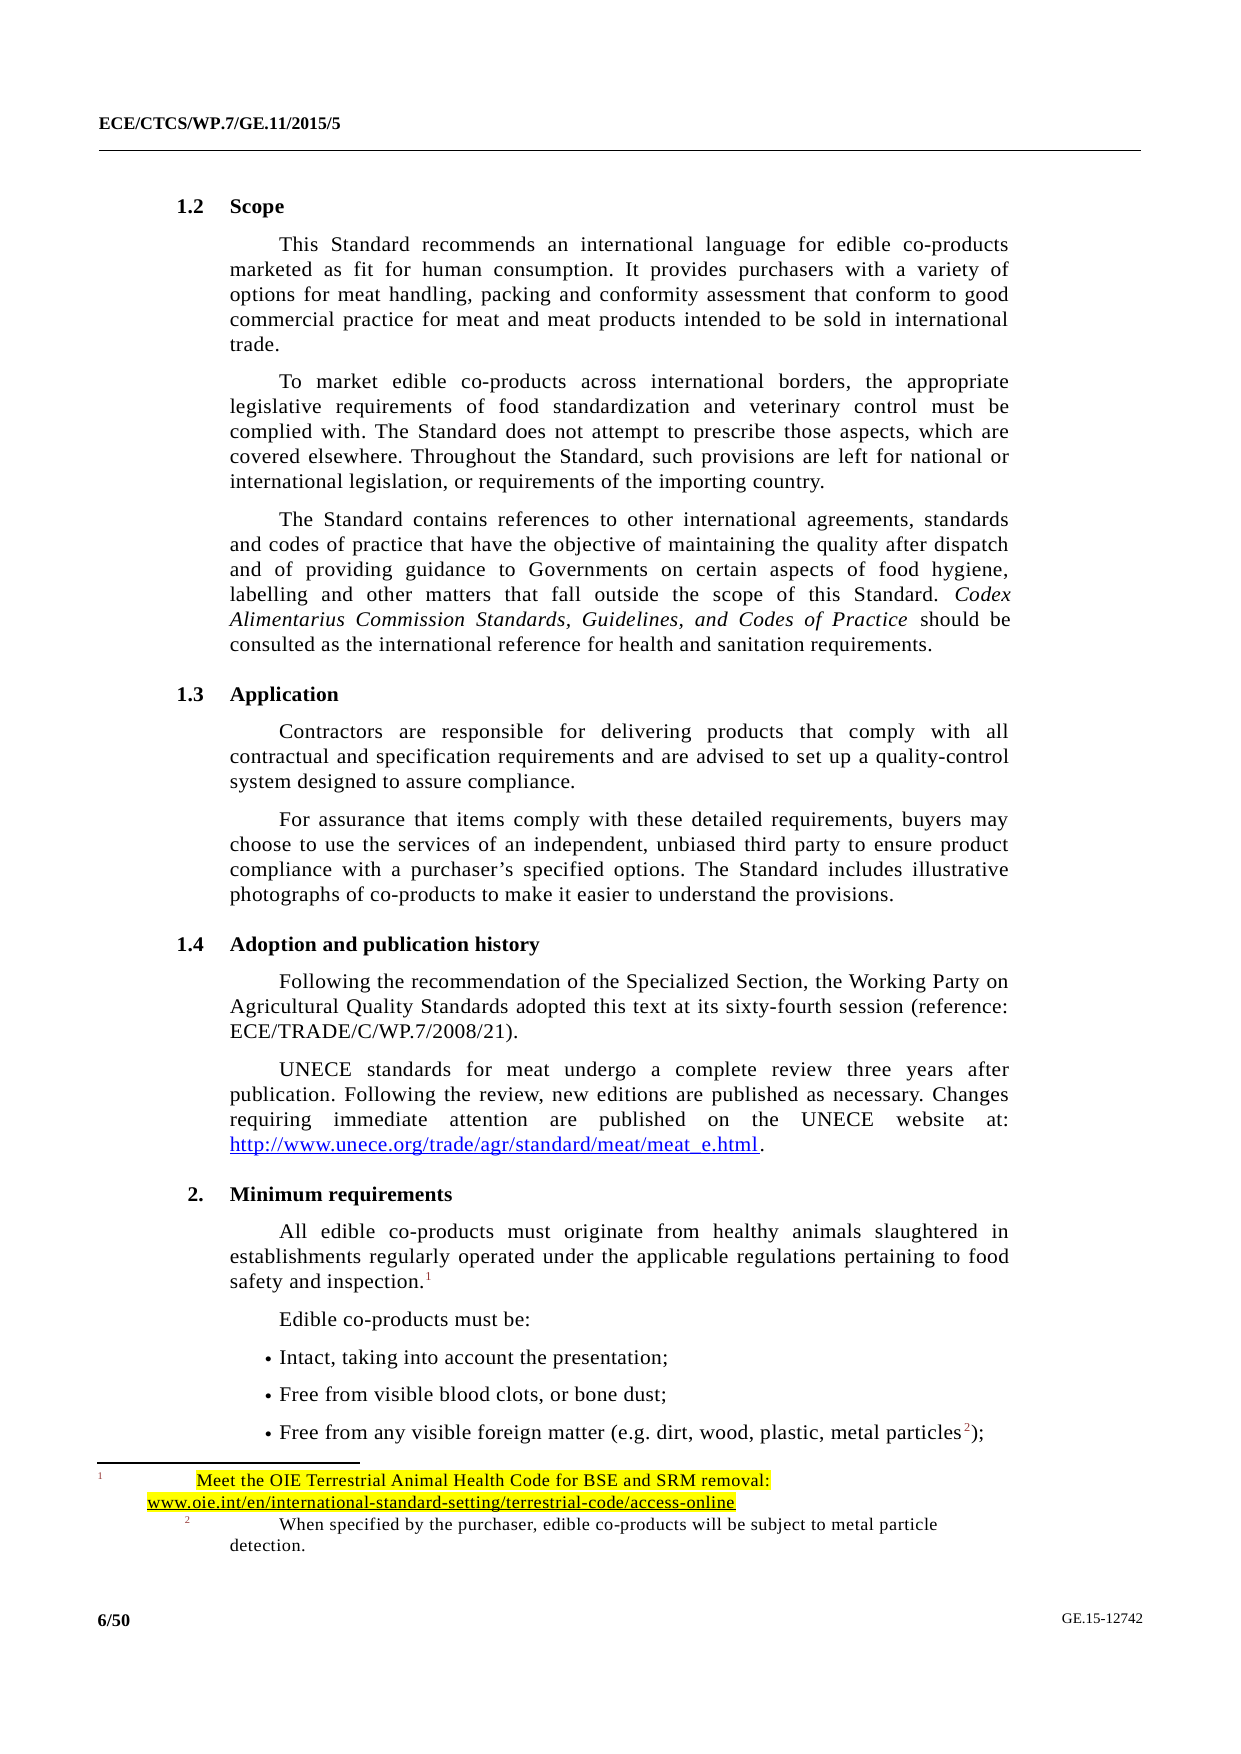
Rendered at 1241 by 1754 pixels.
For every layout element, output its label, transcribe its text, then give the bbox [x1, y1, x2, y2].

text 2. Minimum requirements [97, 1181, 1011, 1206]
text The Standard contains references to other international agreements, standards and codes of practice that have the objective of maintaining the quality after dispatch and of providing guidance to Governments on certain aspects of food hygiene, labelling and other matters that fall outside the scope of this Standard. Codex Alimentarius Commission Standards, Guidelines, and Codes of Practice should be consulted as the international reference for health and sanitation requirements. [229, 506, 1011, 656]
text To market edible co-products across international borders, the appropriate legislative requirements of food standardization and veterinary control must be complied with. The Standard does not attempt to prescribe those aspects, which are covered elsewhere. Throughout the Standard, such provisions are left for national or international legislation, or requirements of the importing country. [229, 369, 1011, 494]
text 1.2 Scope [0, 194, 1143, 219]
text UNECE standards for meat undergo a complete review three years after publication. Following the review, new editions are published as necessary. Changes requiring immediate attention are published on the UNECE website at: http://www.unece.org/trade/agr/standard/meat/meat_e.html. [229, 1056, 1011, 1156]
text This Standard recommends an international language for edible co-products marketed as fit for human consumption. It provides purchasers with a variety of options for meat handling, packing and conformity assessment that conform to good commercial practice for meat and meat products intended to be sold in international trade. [229, 231, 1011, 356]
text All edible co-products must originate from healthy animals slaughtered in establishments regularly operated under the applicable regulations pertaining to food safety and inspection. [229, 1219, 1011, 1294]
text Following the recommendation of the Specialized Section, the Working Party on Agricultural Quality Standards adopted this text at its sixty-fourth session (reference: ECE/TRADE/C/WP.7/2008/21). [229, 969, 1011, 1044]
text 1.3 Application [97, 681, 1011, 706]
list Intact, taking into account the presentation; [266, 1344, 1011, 1369]
text For assurance that items comply with these detailed requirements, buyers may choose to use the services of an independent, unbiased third party to ensure product compliance with a purchaser’s specified options. The Standard includes illustrative photographs of co-products to make it easier to understand the provisions. [229, 806, 1011, 906]
list Free from visible blood clots, or bone dust; [266, 1381, 1011, 1406]
text Edible co-products must be: [229, 1306, 1011, 1331]
text 1.4 Adoption and publication history [97, 931, 1011, 956]
text Contractors are responsible for delivering products that comply with all contractual and specification requirements and are advised to set up a quality-control system designed to assure compliance. [229, 719, 1011, 794]
list Free from any visible foreign matter (e.g. dirt, wood, plastic, metal particles); [266, 1419, 1011, 1444]
